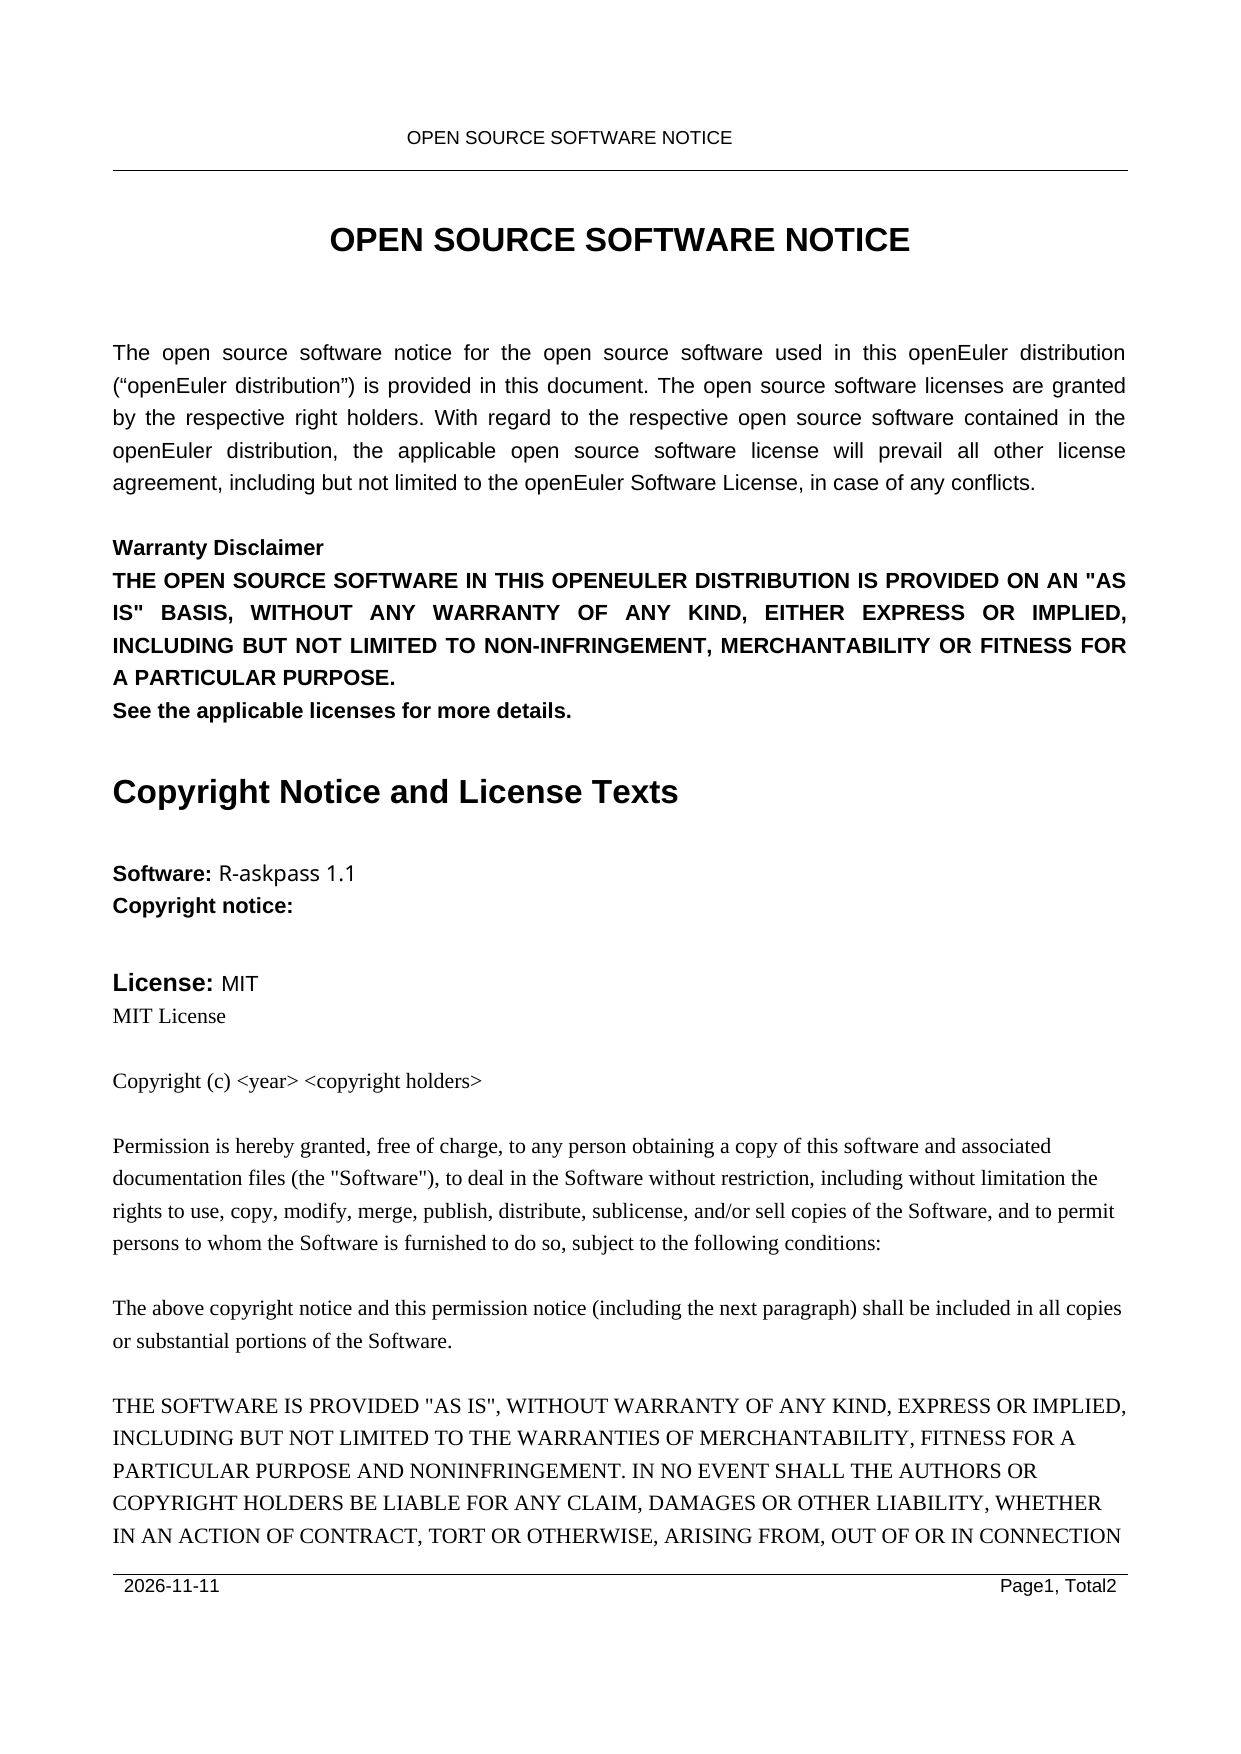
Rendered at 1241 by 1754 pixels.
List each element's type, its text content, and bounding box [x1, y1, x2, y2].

text License: MIT [112, 966, 1128, 999]
text Copyright Notice and License Texts [112, 759, 1128, 824]
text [112, 999, 1128, 1551]
text OPEN SOURCE SOFTWARE NOTICE [112, 206, 1128, 271]
text Warranty Disclaimer [112, 531, 1128, 564]
title Software: R-askpass 1.1 [112, 856, 1128, 889]
text Copyright notice: [112, 889, 1128, 921]
text The open source software notice for the open source software used in this openEuler distribution (“openEuler distribution”) is provided in this document. The open source software licenses are granted by the respective right holders. With regard to the respective open source software contained in the openEuler distribution, the applicable open source software license will prevail all other license agreement, including but not limited to the openEuler Software License, in case of any conflicts. [112, 336, 1128, 499]
text THE OPEN SOURCE SOFTWARE IN THIS OPENEULER DISTRIBUTION IS PROVIDED ON AN "AS IS" BASIS, WITHOUT ANY WARRANTY OF ANY KIND, EITHER EXPRESS OR IMPLIED, INCLUDING BUT NOT LIMITED TO NON-INFRINGEMENT, MERCHANTABILITY OR FITNESS FOR A PARTICULAR PURPOSE. See the applicable licenses for more details. [112, 564, 1128, 726]
